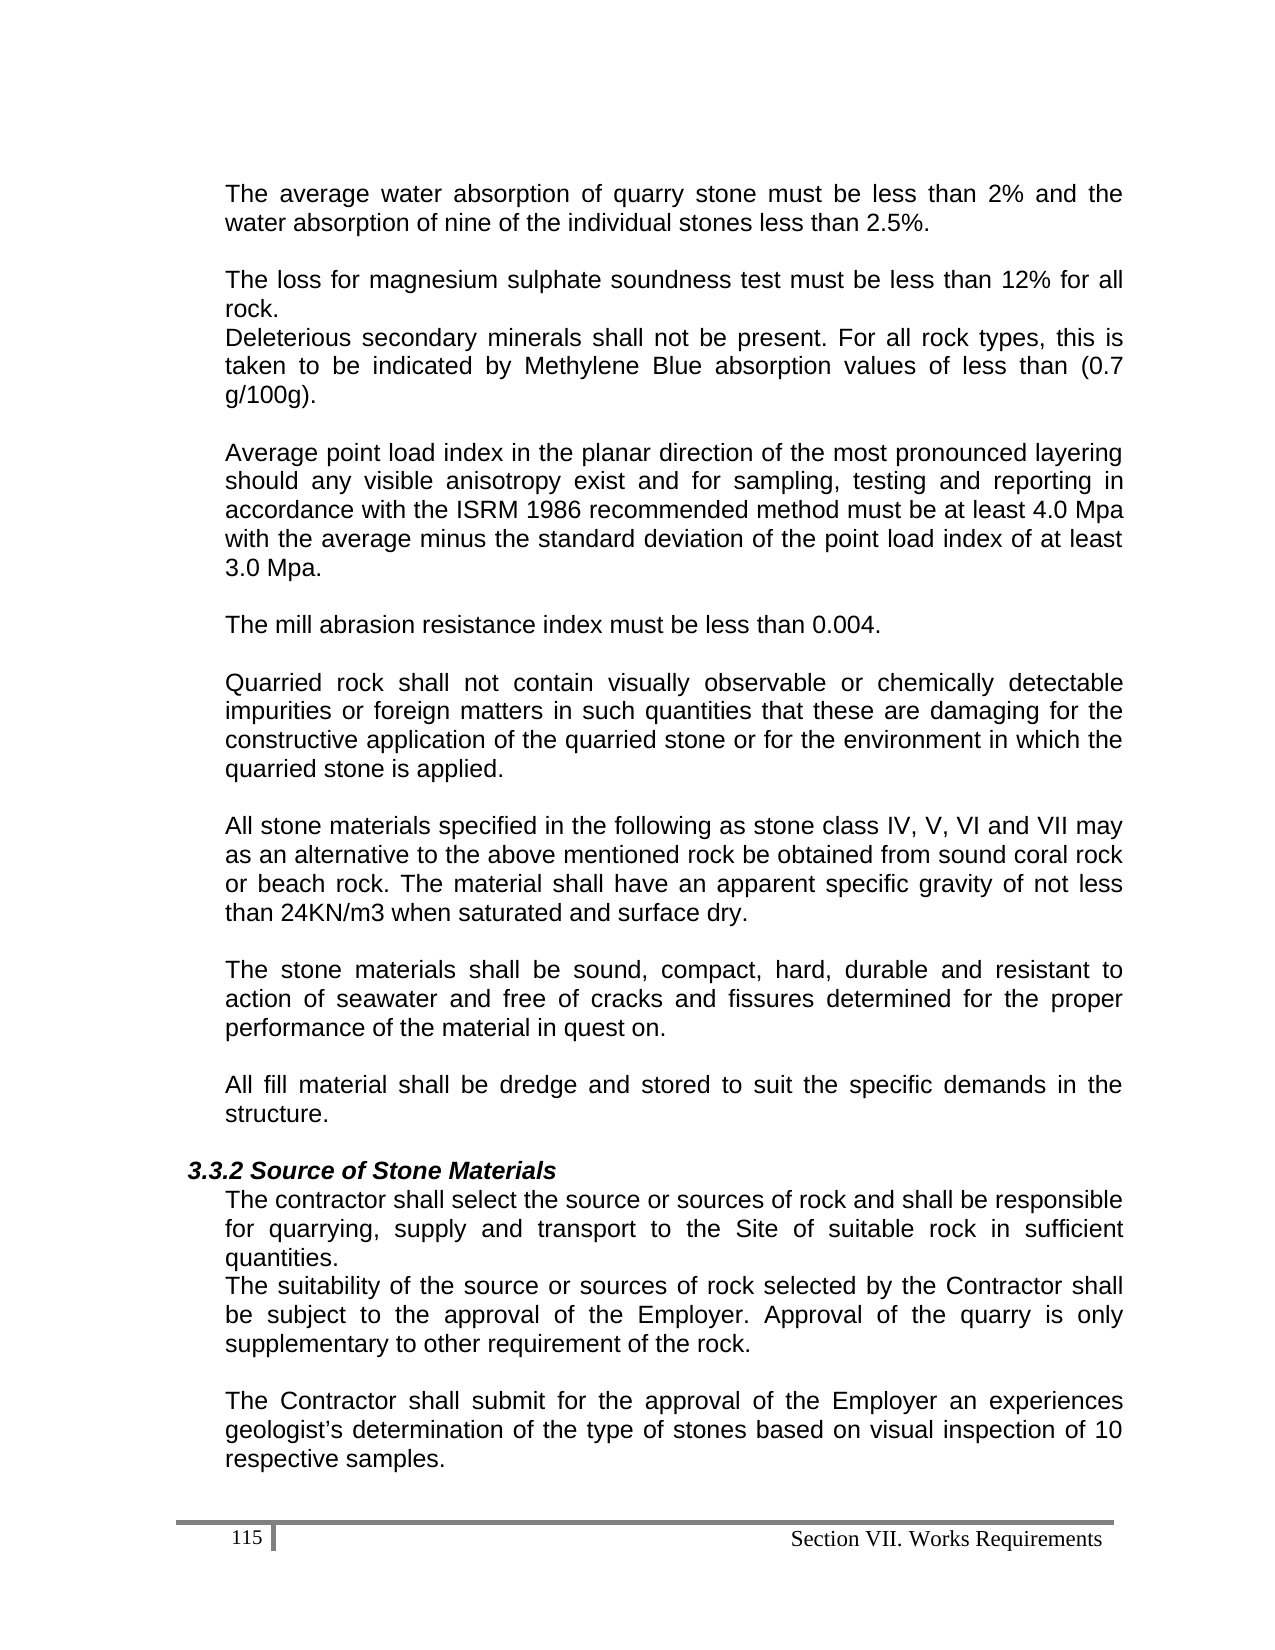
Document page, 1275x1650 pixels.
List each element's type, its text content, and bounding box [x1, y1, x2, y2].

text Quarried rock shall not contain visually observable or chemically detectable impurities or foreign matters in such quantities that these are damaging for the constructive application of the quarried stone or for the environment in which the quarried stone is applied. [225, 667, 1125, 782]
text The suitability of the source or sources of rock selected by the Contractor shall be subject to the approval of the Employer. Approval of the quarry is only supplementary to other requirement of the rock. [225, 1271, 1125, 1357]
text All stone materials specified in the following as stone class IV, V, VI and VII may as an alternative to the above mentioned rock be obtained from sound coral rock or beach rock. The material shall have an apparent specific gravity of not less than 24KN/m3 when saturated and surface dry. [225, 811, 1125, 926]
text Deleterious secondary minerals shall not be present. For all rock types, this is taken to be indicated by Methylene Blue absorption values of less than (0.7 g/100g). [225, 322, 1125, 409]
text All fill material shall be dredge and stored to suit the specific demands in the structure. [225, 1070, 1125, 1127]
text The average water absorption of quarry stone must be less than 2% and the water absorption of nine of the individual stones less than 2.5%. [225, 179, 1125, 236]
text The loss for magnesium sulphate soundness test must be less than 12% for all rock. [225, 265, 1125, 322]
text The Contractor shall submit for the approval of the Employer an experiences geologist’s determination of the type of stones based on visual inspection of 10 respective samples. [225, 1386, 1125, 1472]
text 3.3.2 Source of Stone Materials [187, 1156, 1125, 1185]
text The mill abrasion resistance index must be less than 0.004. [225, 610, 1125, 639]
text Average point load index in the planar direction of the most pronounced layering should any visible anisotropy exist and for sampling, testing and reporting in accordance with the ISRM 1986 recommended method must be at least 4.0 Mpa with the average minus the standard deviation of the point load index of at least 3.0 Mpa. [225, 437, 1125, 581]
text The contractor shall select the source or sources of rock and shall be responsible for quarrying, supply and transport to the Site of suitable rock in sufficient quantities. [225, 1185, 1125, 1271]
text The stone materials shall be sound, compact, hard, durable and resistant to action of seawater and free of cracks and fissures determined for the proper performance of the material in quest on. [225, 955, 1125, 1041]
